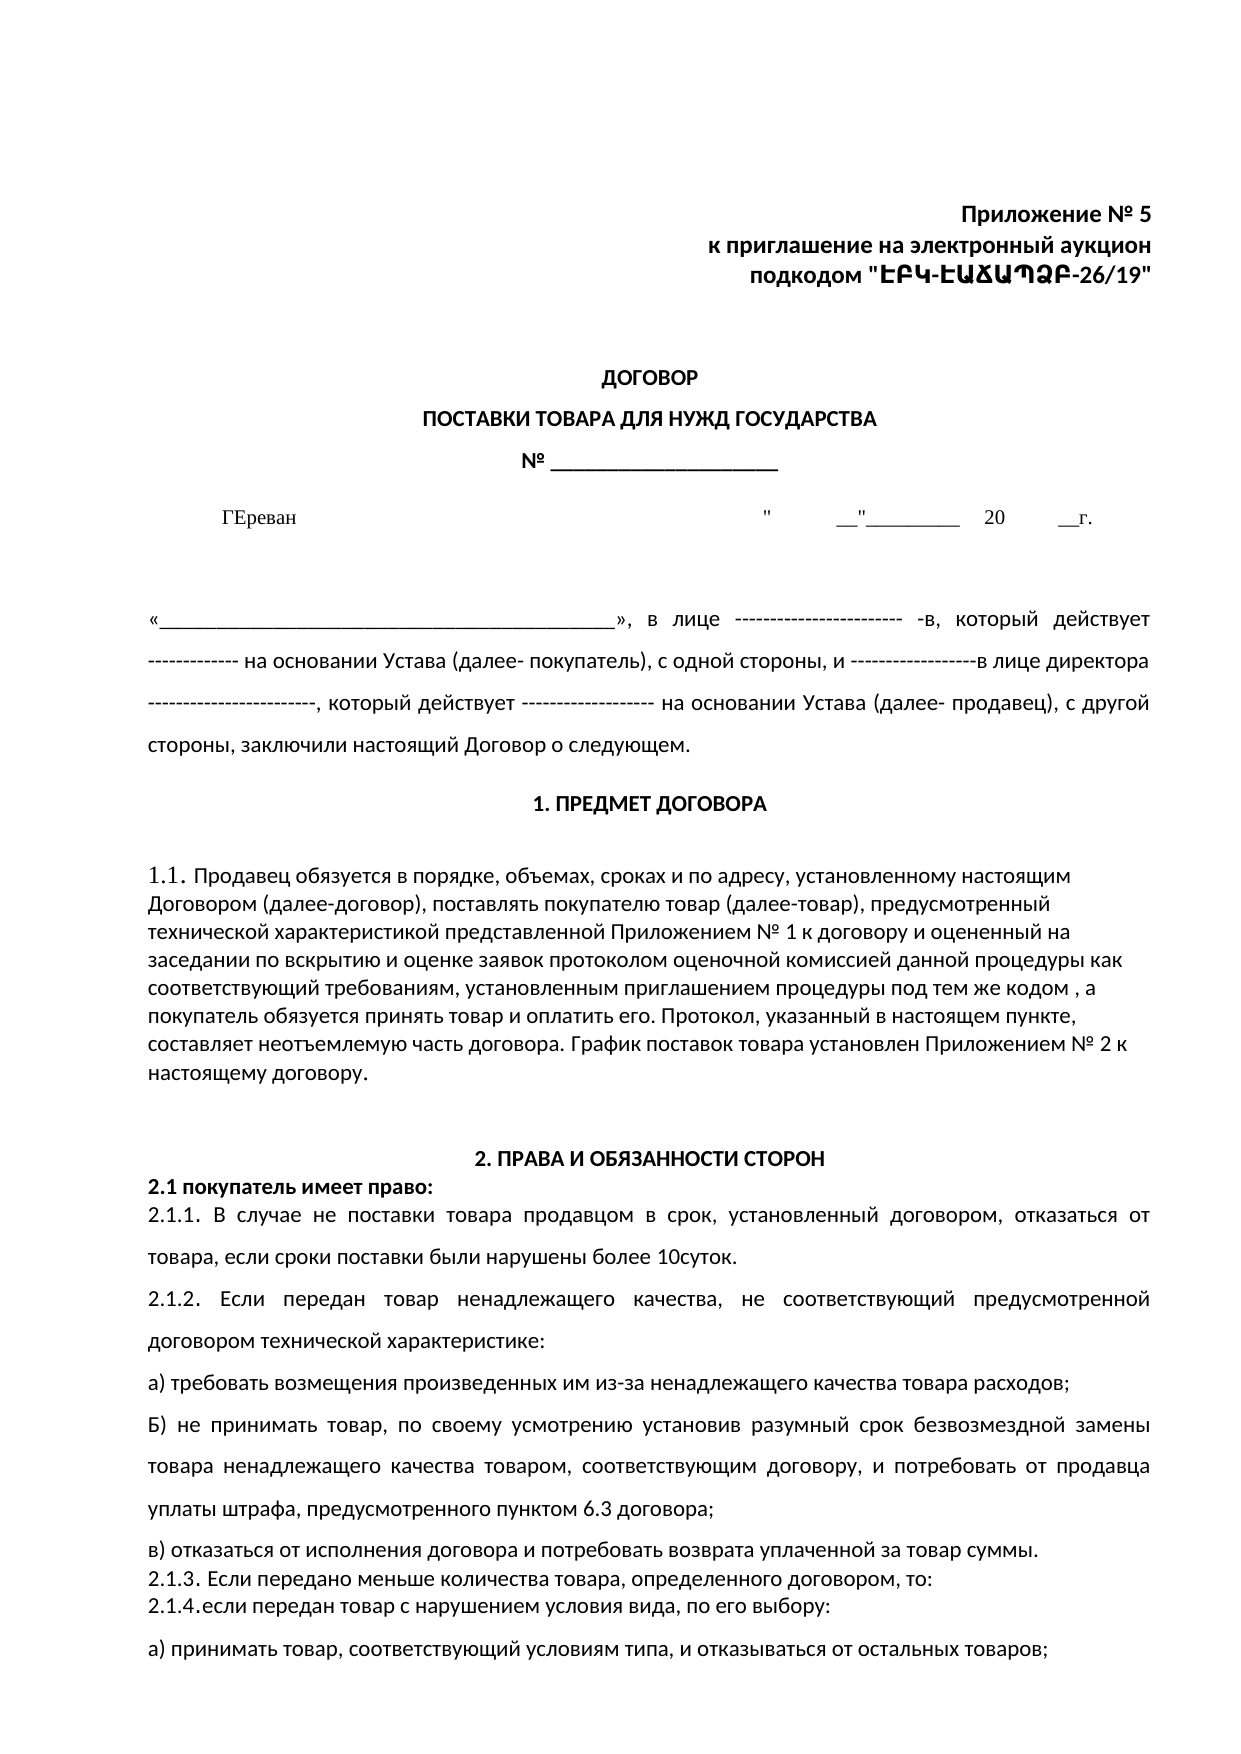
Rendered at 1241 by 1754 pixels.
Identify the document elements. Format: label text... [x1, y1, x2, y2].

text Приложение № 5 [148, 198, 1152, 229]
text подкодом "ԷԲԿ-ԷԱՃԱՊՁԲ-26/19" [177, 259, 1152, 290]
list 2.1.4․если передан товар с нарушением условия вида, по его выбору: [148, 1592, 1152, 1620]
table_header " __"_________ 20 __г. [620, 505, 1104, 546]
table_header ГЕреван [136, 505, 620, 546]
list 2.1.1․ В случае не поставки товара продавцом в срок, установленный договором, отказаться от товара, если сроки поставки были нарушены более 10суток. [148, 1200, 1152, 1270]
text 1. ПРЕДМЕТ ДОГОВОРА [148, 789, 1152, 817]
text к приглашение на электронный аукцион [177, 229, 1152, 259]
list Б) не принимать товар, по своему усмотрению установив разумный срок безвозмездной замены товара ненадлежащего качества товаром, соответствующим договору, и потребовать от продавца уплаты штрафа, предусмотренного пунктом 6.3 договора; [148, 1410, 1152, 1522]
list 2.1.2․ Если передан товар ненадлежащего качества, не соответствующий предусмотренной договором технической характеристике: [148, 1284, 1152, 1354]
list а) принимать товар, соответствующий условиям типа, и отказываться от остальных товаров; [148, 1634, 1152, 1662]
text 2.1 покупатель имеет право: [148, 1172, 1152, 1200]
text ПОСТАВКИ ТОВАРА ДЛЯ НУЖД ГОСУДАРСТВА [148, 404, 1152, 433]
text № ____________________ [148, 447, 1152, 474]
text «________________________________________», в лице ------------------------ -в, который действует ------------- на основании Устава (далее- покупатель), с одной стороны, и ------------------в лице директора ------------------------, который действует ------------------- на основании Устава (далее- продавец), с другой стороны, заключили настоящий Договор о следующем. [148, 604, 1152, 758]
text 1.1․ Продавец обязуется в порядке, объемах, сроках и по адресу, установленному настоящим Договором (далее-договор), поставлять покупателю товар (далее-товар), предусмотренный технической характеристикой представленной Приложением № 1 к договору и оцененный на заседании по вскрытию и оценке заявок протоколом оценочной комиссией данной процедуры как соответствующий требованиям, установленным приглашением процедуры под тем же кодом , а покупатель обязуется принять товар и оплатить его. Протокол, указанный в настоящем пункте, составляет неотъемлемую часть договора. График поставок товара установлен Приложением № 2 к настоящему договору. [148, 860, 1152, 1087]
list 2. ПРАВА И ОБЯЗАННОСТИ СТОРОН [148, 1144, 1152, 1172]
text в) отказаться от исполнения договора и потребовать возврата уплаченной за товар суммы. [148, 1536, 1152, 1564]
text ДОГОВОР [148, 363, 1152, 391]
text 2.1.3․ Если передано меньше количества товара, определенного договором, то: [148, 1564, 1152, 1592]
list а) требовать возмещения произведенных им из-за ненадлежащего качества товара расходов; [148, 1368, 1152, 1396]
